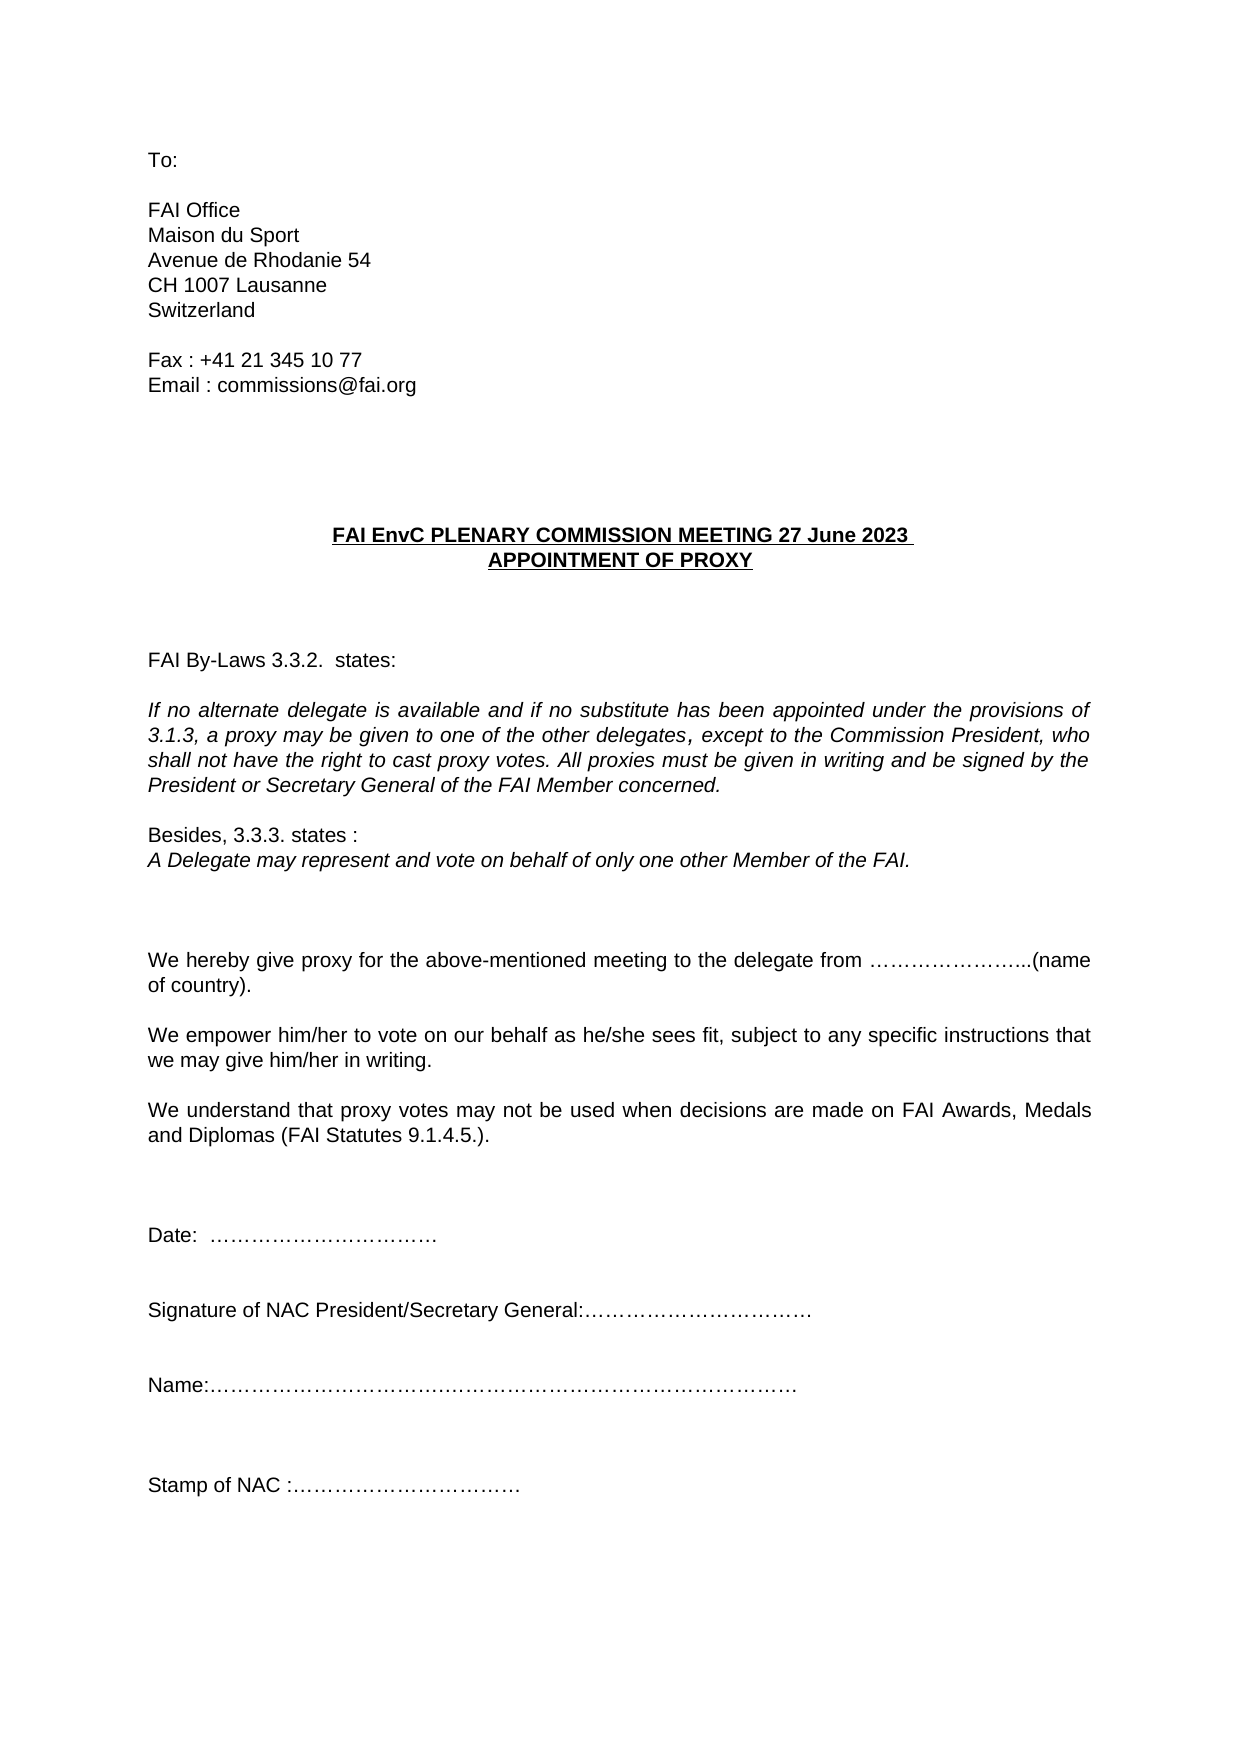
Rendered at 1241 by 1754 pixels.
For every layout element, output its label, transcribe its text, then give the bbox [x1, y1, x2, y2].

text Date: …………………………… [148, 1223, 1093, 1248]
text We understand that proxy votes may not be used when decisions are made on FAI Awards, Medals and Diplomas (FAI Statutes 9.1.4.5.). [148, 1098, 1093, 1148]
text We hereby give proxy for the above-mentioned meeting to the delegate from …………………...(name of country). [148, 948, 1093, 998]
text Email : commissions@fai.org [148, 373, 1093, 398]
text Besides, 3.3.3. states : [148, 823, 1093, 848]
text Avenue de Rhodanie 54 [148, 248, 1093, 273]
text APPOINTMENT OF PROXY [148, 548, 1093, 573]
text If no alternate delegate is available and if no substitute has been appointed under the provisions of 3.1.3, a proxy may be given to one of the other delegates, except to the Commission President, who shall not have the right to cast proxy votes. All proxies must be given in writing and be signed by the President or Secretary General of the FAI Member concerned. [148, 698, 1093, 798]
text Stamp of NAC :…………………………… [148, 1473, 1093, 1498]
text A Delegate may represent and vote on behalf of only one other Member of the FAI. [148, 848, 1093, 873]
text Switzerland [148, 298, 1093, 323]
text We empower him/her to vote on our behalf as he/she sees fit, subject to any specific instructions that we may give him/her in writing. [148, 1023, 1093, 1073]
text Name:…………………………….…………………………………………… [148, 1373, 1093, 1398]
text Maison du Sport [148, 223, 1093, 248]
text CH 1007 Lausanne [148, 273, 1093, 298]
text To: [148, 148, 1093, 173]
text Fax : +41 21 345 10 77 [148, 348, 1093, 373]
text FAI By-Laws 3.3.2. states: [148, 648, 1093, 673]
text FAI EnvC PLENARY COMMISSION MEETING 27 June 2023 [148, 523, 1093, 548]
text Signature of NAC President/Secretary General:…………………………… [148, 1298, 1093, 1323]
text FAI Office [148, 198, 1093, 223]
